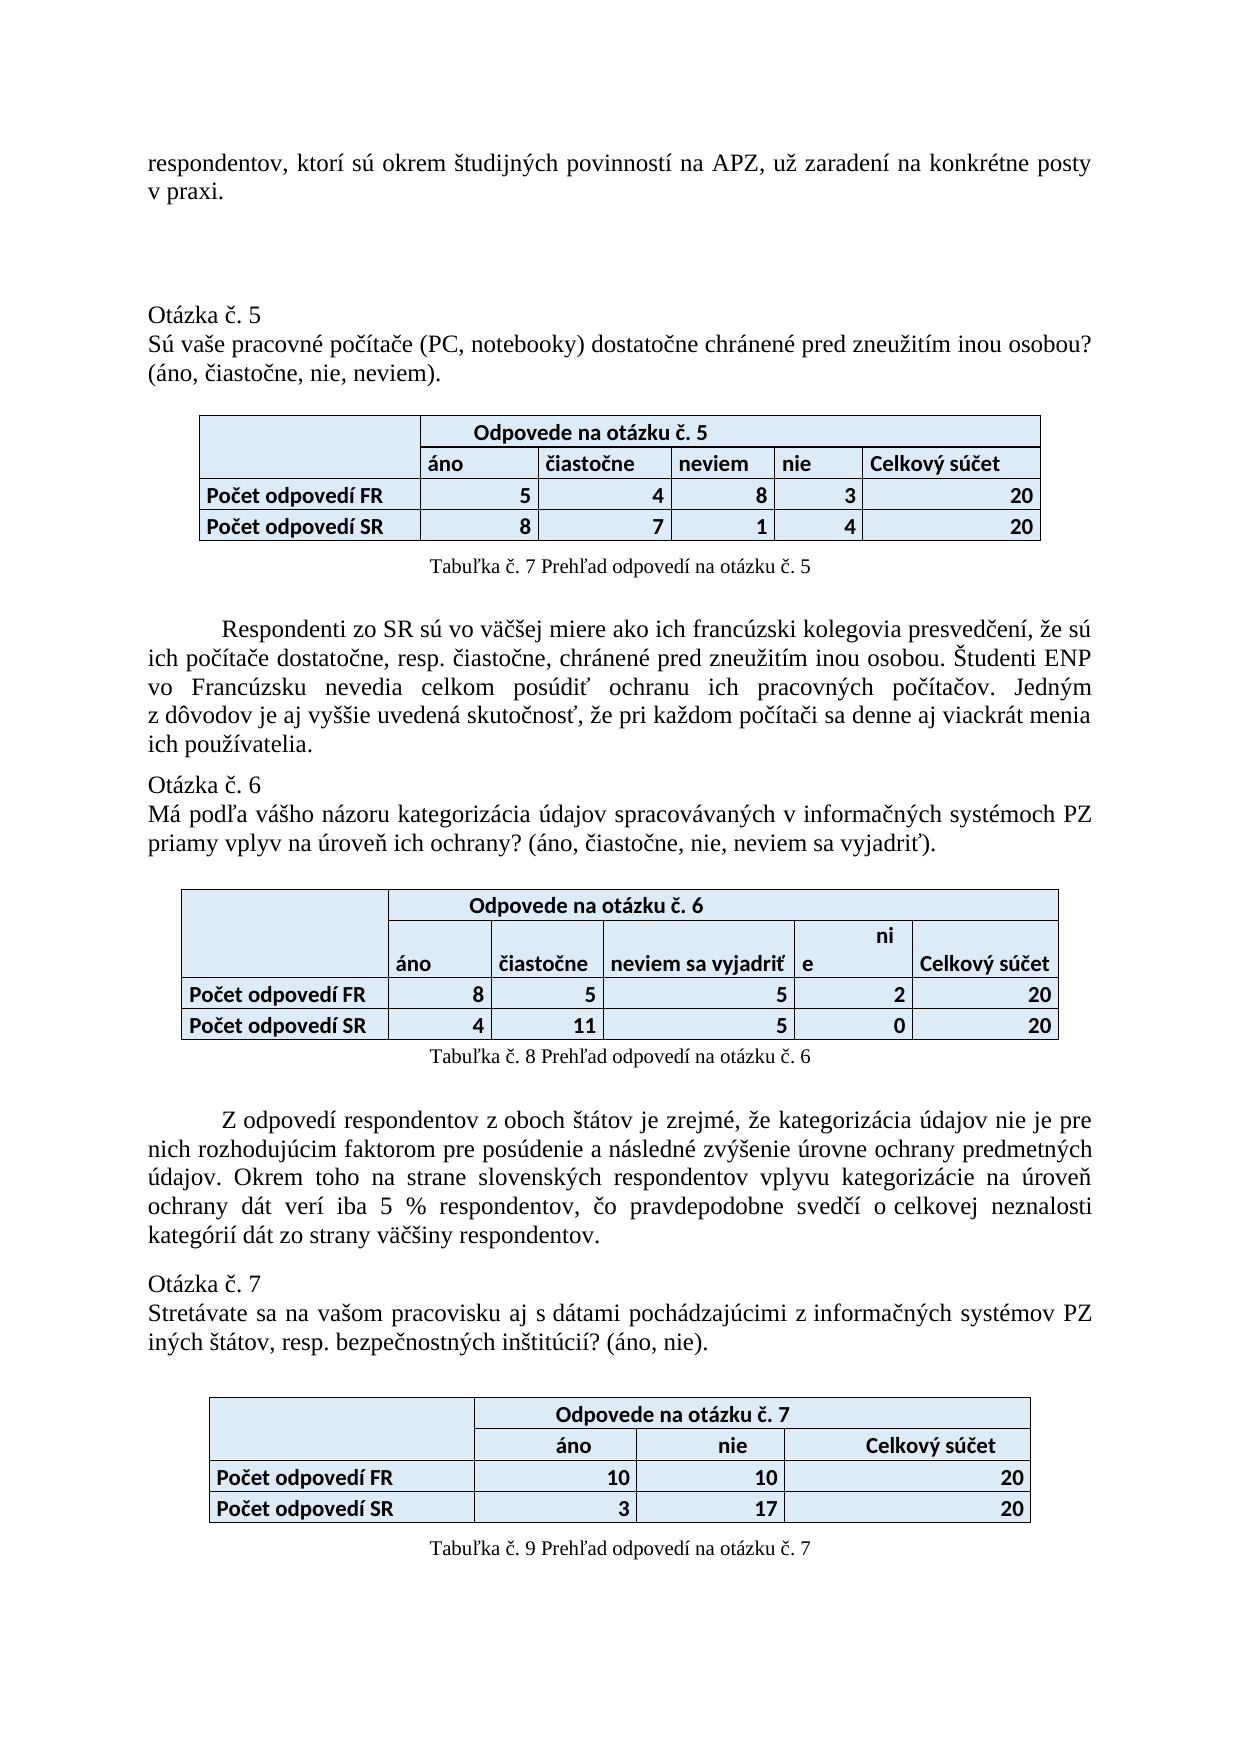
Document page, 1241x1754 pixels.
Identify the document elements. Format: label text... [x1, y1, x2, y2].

table_cell Celkový súčet [913, 921, 1058, 977]
table_cell nie [775, 448, 862, 478]
table_header [210, 1398, 474, 1459]
table_cell 20 [863, 479, 1040, 509]
table_cell 20 [913, 978, 1058, 1008]
text Stretávate sa na vašom pracovisku aj s dátami pochádzajúcimi z informačných systémov PZ iných štátov, resp. bezpečnostných inštitúcií? (áno, nie). [148, 1298, 1093, 1356]
table_cell čiastočne [492, 921, 603, 977]
text Sú vaše pracovné počítače (PC, notebooky) dostatočne chránené pred zneužitím inou osobou? (áno, čiastočne, nie, neviem). [148, 329, 1093, 386]
text Má podľa vášho názoru kategorizácia údajov spracovávaných v informačných systémoch PZ priamy vplyv na úroveň ich ochrany? (áno, čiastočne, nie, neviem sa vyjadriť). [148, 799, 1093, 857]
table_header Odpovede na otázku č. 5 [421, 416, 1040, 446]
table_cell 17 [637, 1492, 784, 1522]
table_cell áno [389, 921, 491, 977]
text Otázka č. 5 [148, 300, 1093, 329]
table_cell 5 [604, 1009, 794, 1039]
table_cell 11 [492, 1009, 603, 1039]
table_cell 20 [785, 1461, 1030, 1491]
table_cell áno [421, 448, 538, 478]
table_cell 3 [475, 1492, 636, 1522]
table_cell 7 [539, 510, 671, 540]
table_cell 20 [785, 1492, 1030, 1522]
table_cell 5 [492, 978, 603, 1008]
table_cell 20 [863, 510, 1040, 540]
table_header [182, 890, 388, 977]
text Otázka č. 6 [148, 771, 1093, 799]
table_cell 4 [389, 1009, 491, 1039]
table_cell 10 [475, 1461, 636, 1491]
text Tabuľka č. 8 Prehľad odpovedí na otázku č. 6 [148, 898, 1093, 1068]
table_cell 8 [389, 978, 491, 1008]
table_cell 5 [421, 479, 538, 509]
table_cell čiastočne [539, 448, 671, 478]
table_cell neviem sa vyjadriť [604, 921, 794, 977]
table_cell Počet odpovedí SR [182, 1009, 388, 1039]
text Tabuľka č. 7 Prehľad odpovedí na otázku č. 5 [148, 554, 1093, 578]
table_cell 8 [421, 510, 538, 540]
table_cell 8 [672, 479, 774, 509]
table_cell neviem [672, 448, 774, 478]
table_cell 1 [672, 510, 774, 540]
table_cell 2 [795, 978, 912, 1008]
table_cell Počet odpovedí SR [200, 510, 420, 540]
text Z odpovedí respondentov z oboch štátov je zrejmé, že kategorizácia údajov nie je pre nich rozhodujúcim faktorom pre posúdenie a následné zvýšenie úrovne ochrany predmetných údajov. Okrem toho na strane slovenských respondentov vplyvu kategorizácie na úroveň ochrany dát verí iba 5 % respondentov, čo pravdepodobne svedčí o celkovej neznalosti kategórií dát zo strany väčšiny respondentov. [148, 1105, 1093, 1249]
table_header Odpovede na otázku č. 6 [389, 890, 1058, 920]
text Tabuľka č. 9 Prehľad odpovedí na otázku č. 7 [148, 1536, 1093, 1559]
table_header Odpovede na otázku č. 7 [475, 1398, 1030, 1428]
table_cell 10 [637, 1461, 784, 1491]
table_cell Počet odpovedí FR [210, 1461, 474, 1491]
table_cell Počet odpovedí FR [200, 479, 420, 509]
text Otázka č. 7 [148, 1269, 1093, 1298]
table_cell Počet odpovedí SR [210, 1492, 474, 1522]
table_cell Celkový súčet [785, 1429, 1030, 1459]
text Respondenti zo SR sú vo väčšej miere ako ich francúzski kolegovia presvedčení, že sú ich počítače dostatočne, resp. čiastočne, chránené pred zneužitím inou osobou. Študenti ENP vo Francúzsku nevedia celkom posúdiť ochranu ich pracovných počítačov. Jedným z dôvodov je aj vyššie uvedená skutočnosť, že pri každom počítači sa denne aj viackrát menia ich používatelia. [148, 614, 1093, 758]
table_cell 0 [795, 1009, 912, 1039]
table_header [200, 416, 420, 478]
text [148, 148, 1093, 205]
table_cell 20 [913, 1009, 1058, 1039]
table_cell 5 [604, 978, 794, 1008]
table_cell Celkový súčet [863, 448, 1040, 478]
table_cell Počet odpovedí FR [182, 978, 388, 1008]
table_cell 4 [539, 479, 671, 509]
table_cell nie [795, 921, 912, 977]
table_cell 4 [775, 510, 862, 540]
table_cell nie [637, 1429, 784, 1459]
table_cell 3 [775, 479, 862, 509]
table_cell áno [475, 1429, 636, 1459]
